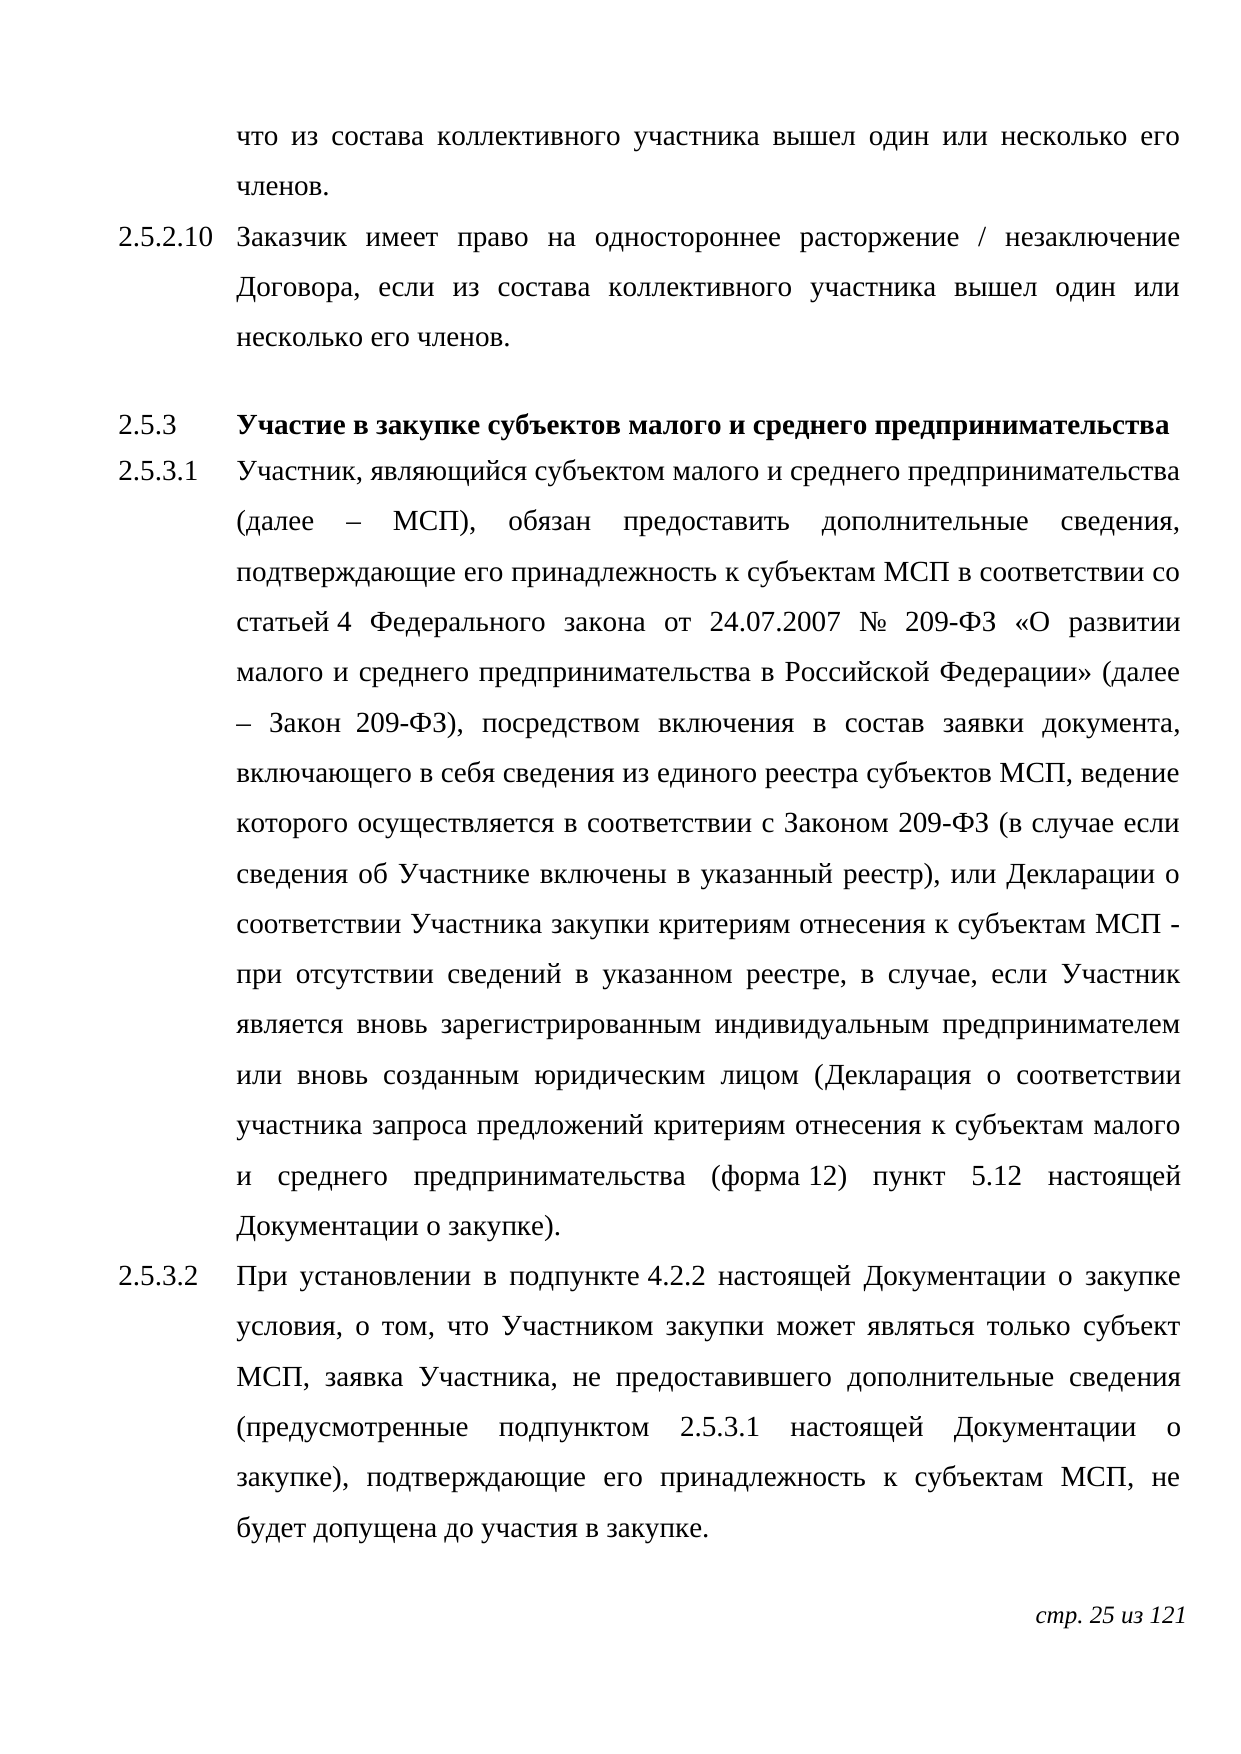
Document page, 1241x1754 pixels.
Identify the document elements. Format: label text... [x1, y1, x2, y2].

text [118, 118, 1181, 202]
list Участие в закупке субъектов малого и среднего предпринимательства [118, 407, 1181, 441]
text Участник, являющийся субъектом малого и среднего предпринимательства (далее – МСП), обязан предоставить дополнительные сведения, подтверждающие его принадлежность к субъектам МСП в соответствии со статьей 4 Федерального закона от 24.07.2007 № 209-ФЗ «О развитии малого и среднего предпринимательства в Российской Федерации» (далее – Закон 209-ФЗ), посредством включения в состав заявки документа, включающего в себя сведения из единого реестра субъектов МСП, ведение которого осуществляется в соответствии с Законом 209-ФЗ (в случае если сведения об Участнике включены в указанный реестр), или Декларации о соответствии Участника закупки критериям отнесения к субъектам МСП - при отсутствии сведений в указанном реестре, в случае, если Участник является вновь зарегистрированным индивидуальным предпринимателем или вновь созданным юридическим лицом (Декларация о соответствии участника запроса предложений критериям отнесения к субъектам малого и среднего предпринимательства (форма 12) пункт 5.12 настоящей Документации о закупке). [118, 453, 1181, 1241]
list Заказчик имеет право на одностороннее расторжение / незаключение Договора, если из состава коллективного участника вышел один или несколько его членов. [118, 219, 1181, 353]
text При установлении в подпункте 4.2.2 настоящей Документации о закупке условия, о том, что Участником закупки может являться только субъект МСП, заявка Участника, не предоставившего дополнительные сведения (предусмотренные подпунктом 2.5.3.1 настоящей Документации о закупке), подтверждающие его принадлежность к субъектам МСП, не будет допущена до участия в закупке. [118, 1258, 1181, 1543]
